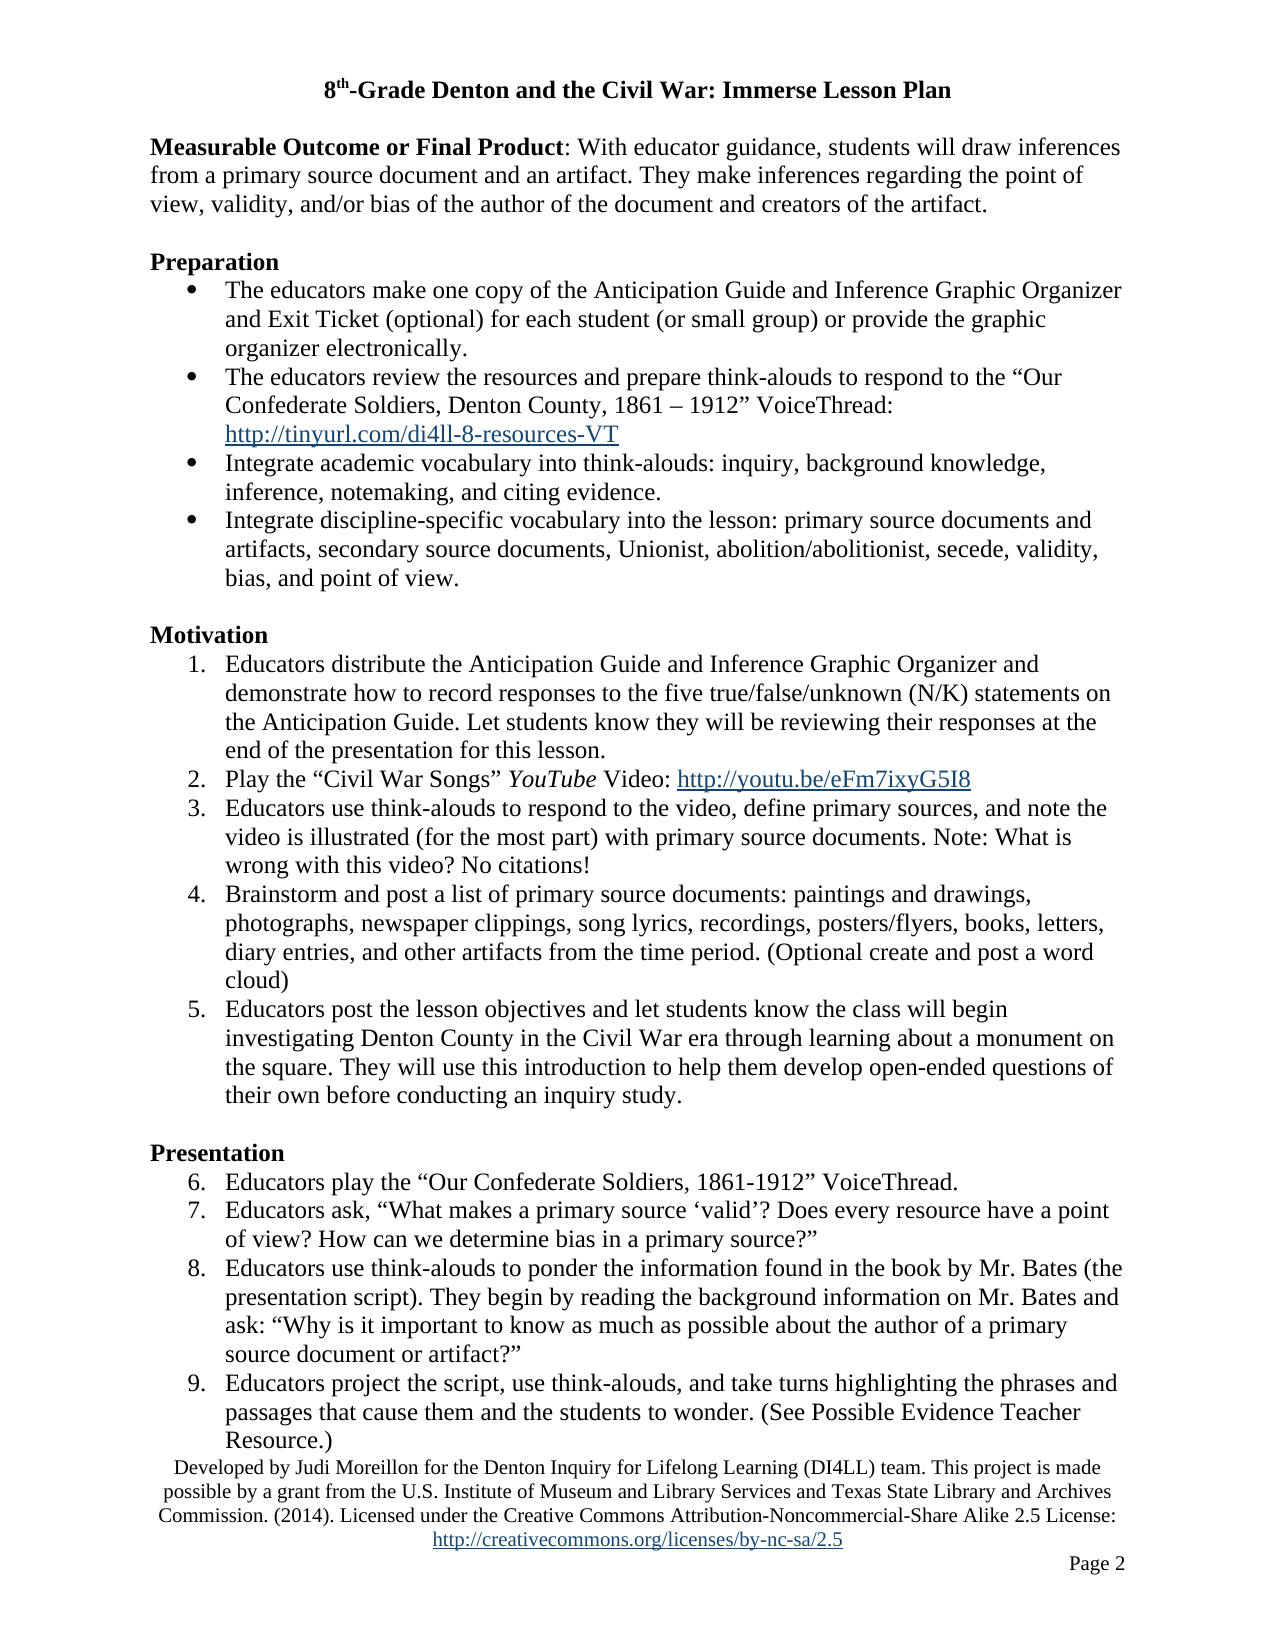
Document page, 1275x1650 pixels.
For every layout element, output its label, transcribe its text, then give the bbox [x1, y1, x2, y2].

list Brainstorm and post a list of primary source documents: paintings and drawings, photographs, newspaper clippings, song lyrics, recordings, posters/flyers, books, letters, diary entries, and other artifacts from the time period. (Optional create and post a word cloud) [187, 879, 1125, 994]
list Educators use think-alouds to respond to the video, define primary sources, and note the video is illustrated (for the most part) with primary source documents. Note: What is wrong with this video? No citations! [187, 793, 1125, 879]
list The educators make one copy of the Anticipation Guide and Inference Graphic Organizer and Exit Ticket (optional) for each student (or small group) or provide the graphic organizer electronically. [187, 276, 1125, 362]
list Play the “Civil War Songs” YouTube Video: http://youtu.be/eFm7ixyG5I8 [187, 764, 1125, 793]
list Integrate academic vocabulary into think-alouds: inquiry, background knowledge, inference, notemaking, and citing evidence. [187, 448, 1125, 506]
list Educators distribute the Anticipation Guide and Inference Graphic Organizer and demonstrate how to record responses to the five true/false/unknown (N/K) statements on the Anticipation Guide. Let students know they will be reviewing their responses at the end of the presentation for this lesson. [187, 649, 1125, 764]
list Educators post the lesson objectives and let students know the class will begin investigating Denton County in the Civil War era through learning about a monument on the square. They will use this introduction to help them develop open-ended questions of their own before conducting an inquiry study. [187, 994, 1125, 1109]
list Integrate discipline-specific vocabulary into the lesson: primary source documents and artifacts, secondary source documents, Unionist, abolition/abolitionist, secede, validity, bias, and point of view. [187, 506, 1125, 592]
list Educators use think-alouds to ponder the information found in the book by Mr. Bates (the presentation script). They begin by reading the background information on Mr. Bates and ask: “Why is it important to know as much as possible about the author of a primary source document or artifact?” [187, 1253, 1125, 1368]
list Educators ask, “What makes a primary source ‘valid’? Does every resource have a point of view? How can we determine bias in a primary source?” [187, 1196, 1125, 1253]
list The educators review the resources and prepare think-alouds to respond to the “Our Confederate Soldiers, Denton County, 1861 – 1912” VoiceThread: http://tinyurl.com/di4ll-8-resources-VT [187, 362, 1125, 448]
text Measurable Outcome or Final Product: With educator guidance, students will draw inferences from a primary source document and an artifact. They make inferences regarding the point of view, validity, and/or bias of the author of the document and creators of the artifact. [150, 132, 1125, 218]
list Educators play the “Our Confederate Soldiers, 1861-1912” VoiceThread. [187, 1167, 1125, 1196]
text Motivation [150, 621, 1125, 649]
text Presentation [150, 1138, 1125, 1167]
text Preparation [150, 247, 1125, 276]
list Educators project the script, use think-alouds, and take turns highlighting the phrases and passages that cause them and the students to wonder. (See Possible Evidence Teacher Resource.) [187, 1368, 1125, 1454]
